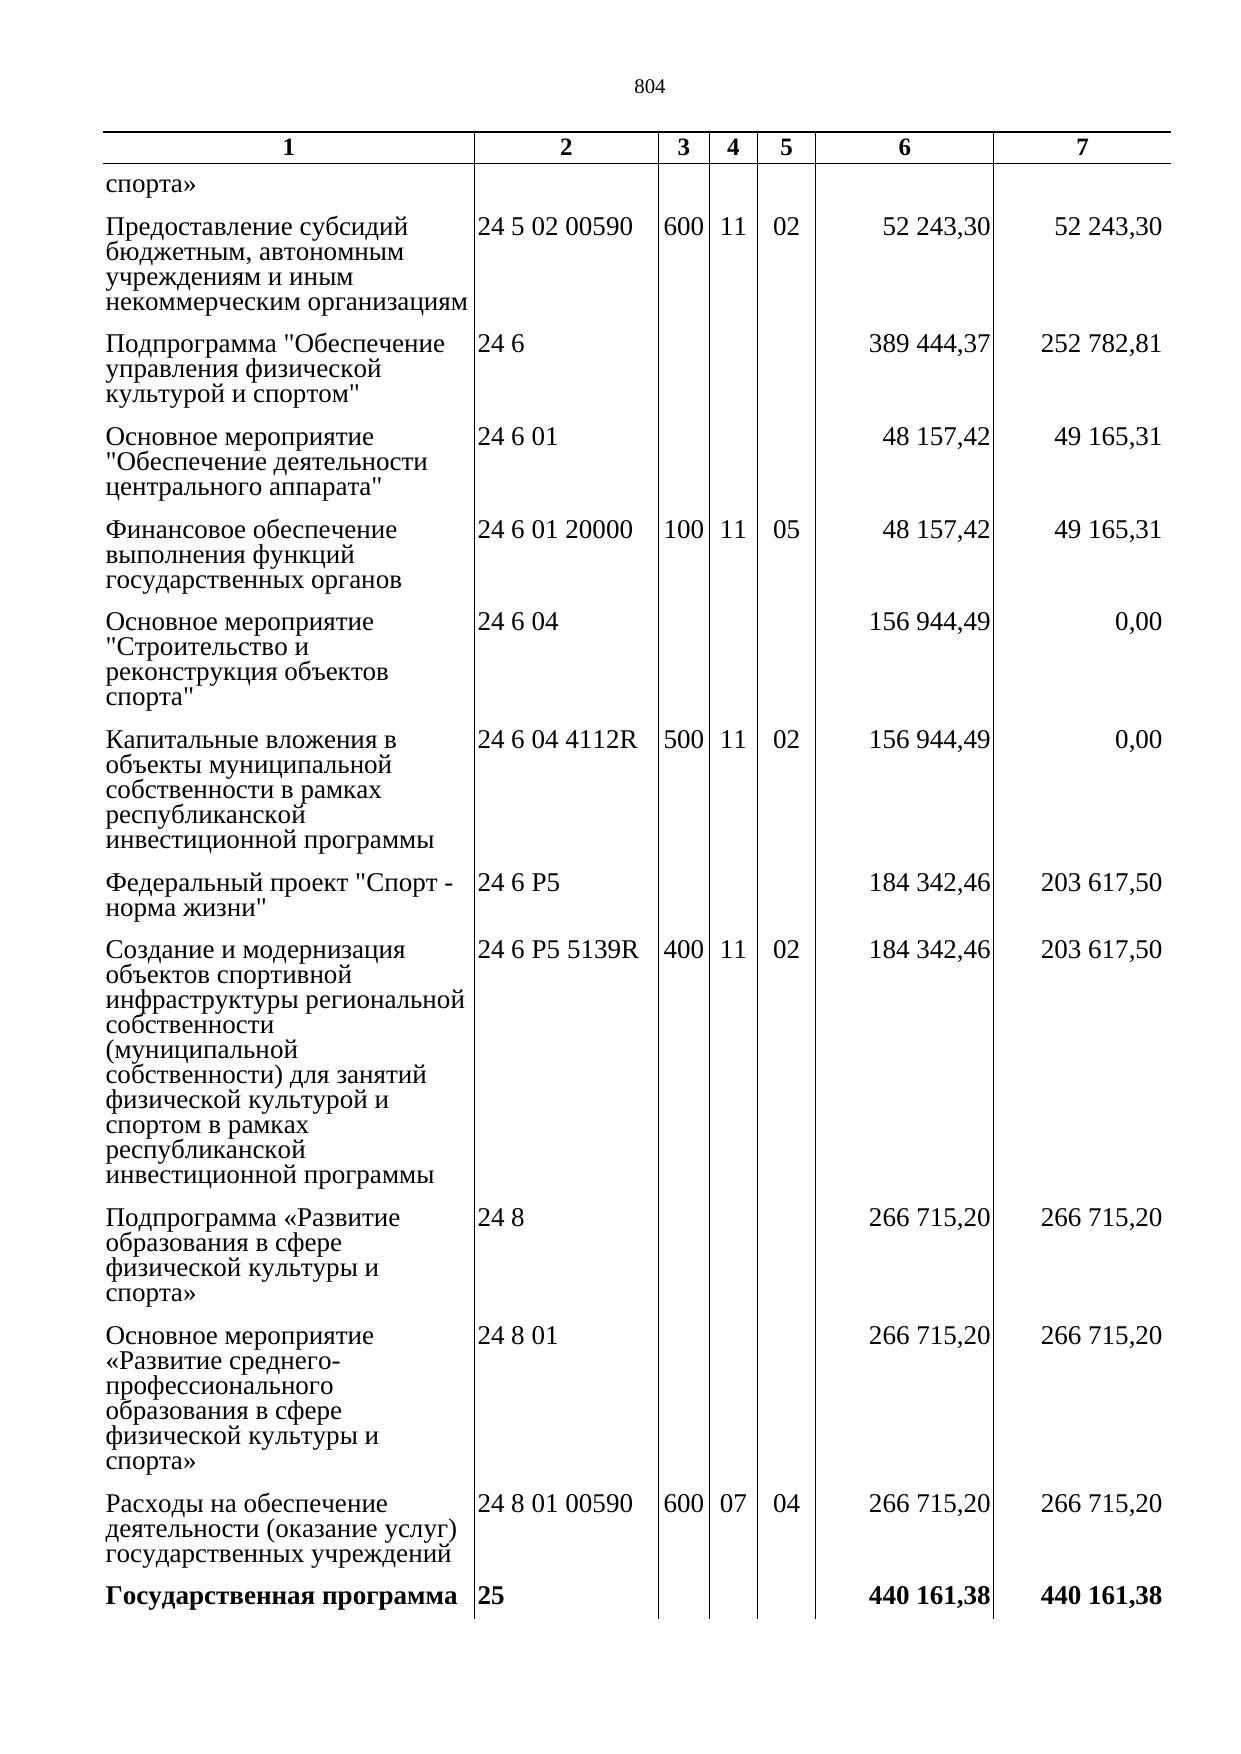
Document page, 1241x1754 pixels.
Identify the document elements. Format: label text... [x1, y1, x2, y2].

table_header 5 [758, 133, 815, 163]
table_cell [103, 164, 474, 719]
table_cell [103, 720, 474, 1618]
table_header 4 [710, 133, 757, 163]
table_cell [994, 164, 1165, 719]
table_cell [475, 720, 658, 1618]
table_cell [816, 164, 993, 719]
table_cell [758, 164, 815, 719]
table_header 1 [103, 133, 474, 163]
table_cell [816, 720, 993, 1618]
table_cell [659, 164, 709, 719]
table_header 7 [994, 133, 1171, 163]
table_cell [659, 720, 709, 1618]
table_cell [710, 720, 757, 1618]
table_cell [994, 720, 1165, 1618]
table_header 2 [475, 133, 658, 163]
table_header 6 [816, 133, 993, 163]
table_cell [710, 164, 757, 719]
table_header 3 [659, 133, 709, 163]
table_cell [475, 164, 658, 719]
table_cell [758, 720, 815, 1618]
